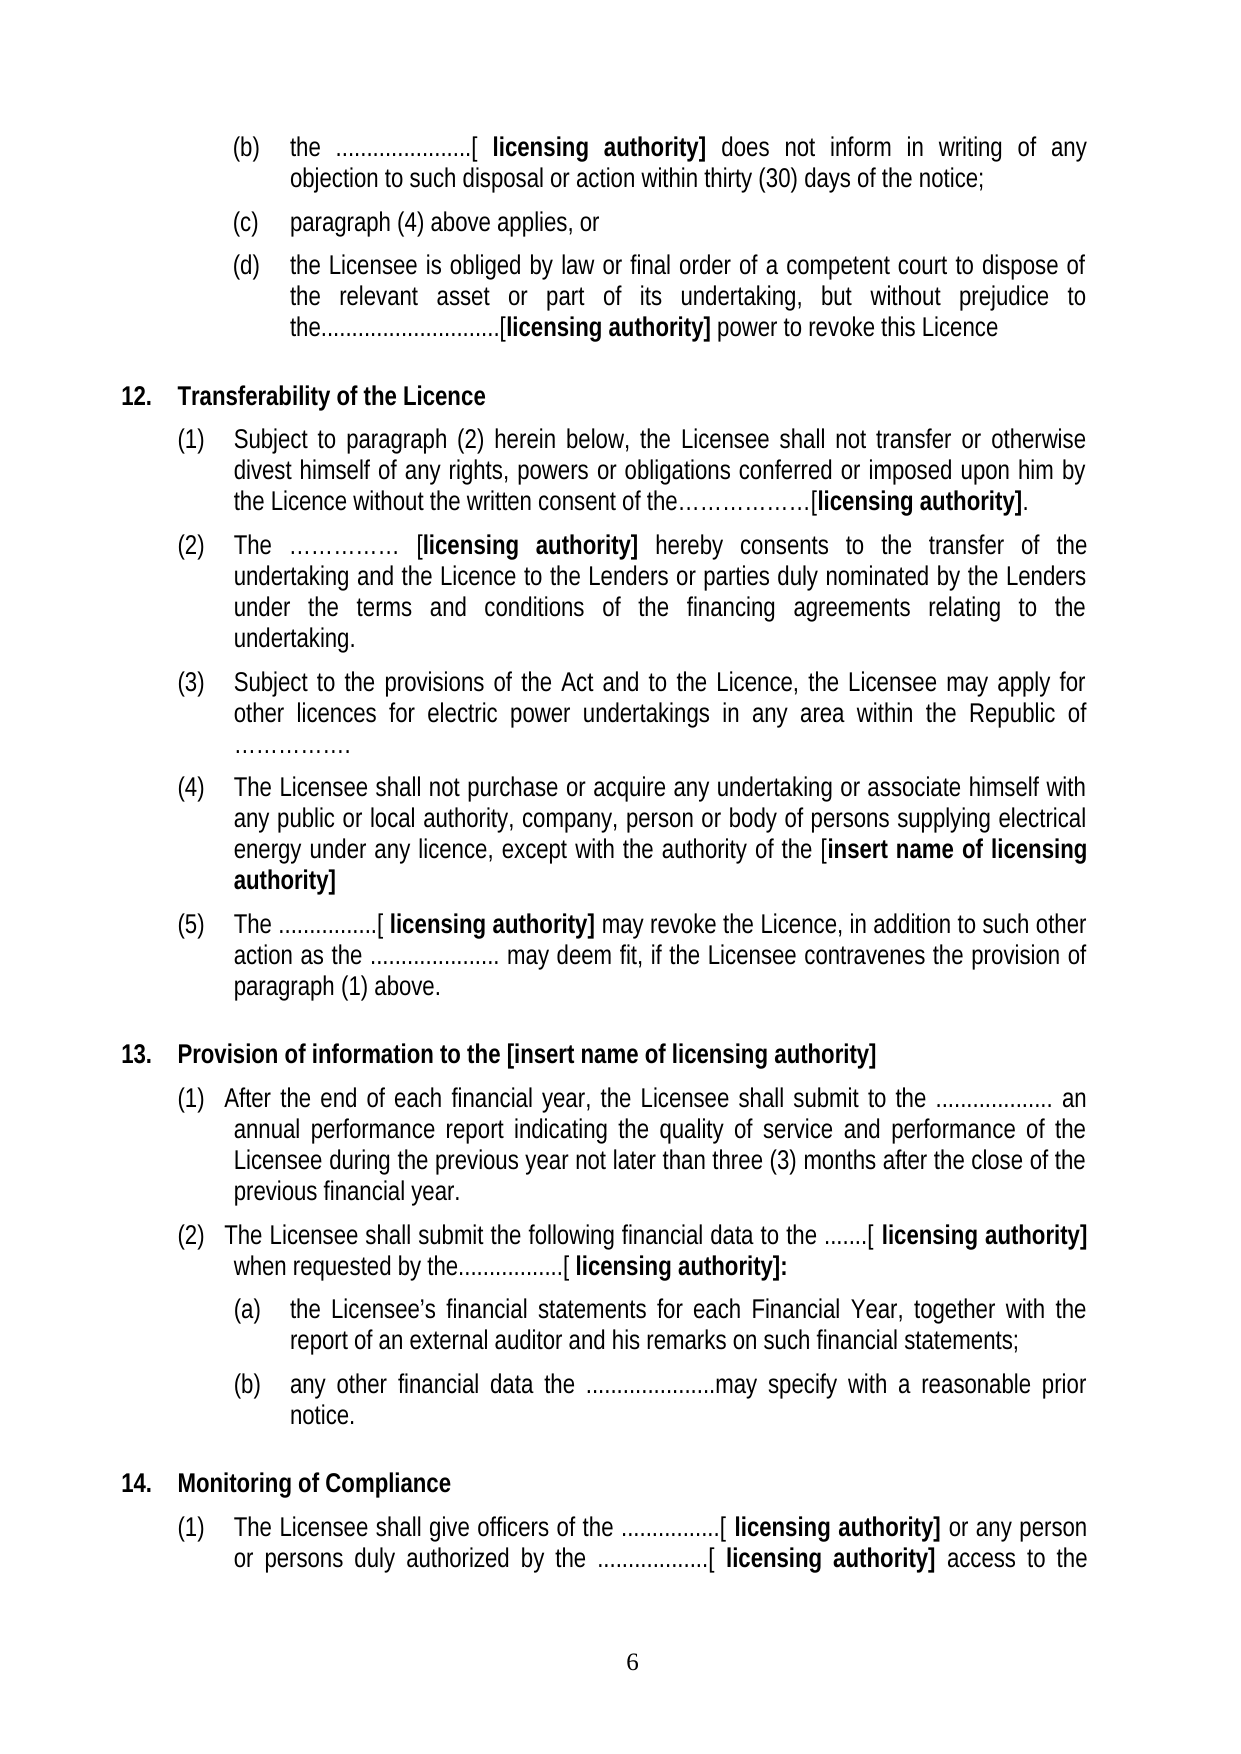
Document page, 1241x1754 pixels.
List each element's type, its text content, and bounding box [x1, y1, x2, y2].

list Provision of information to the [insert name of licensing authority] [121, 1039, 1087, 1070]
list any other financial data the .....................may specify with a reasonable prior notice. [233, 1368, 1087, 1430]
list The Licensee shall submit the following financial data to the .......[ licensing authority] when requested by the.................[ licensing authority]: [177, 1219, 1087, 1281]
list the Licensee’s financial statements for each Financial Year, together with the report of an external auditor and his remarks on such financial statements; [233, 1293, 1087, 1356]
list the Licensee is obliged by law or final order of a competent court to dispose of the relevant asset or part of its undertaking, but without prejudice to the.............................[licensing authority] power to revoke this Licence [233, 249, 1087, 342]
list After the end of each financial year, the Licensee shall submit to the ................... an annual performance report indicating the quality of service and performance of the Licensee during the previous year not later than three (3) months after the close of the previous financial year. [177, 1082, 1087, 1206]
list paragraph (4) above applies, or [233, 206, 1087, 237]
list The …………… [licensing authority] hereby consents to the transfer of the undertaking and the Licence to the Lenders or parties duly nominated by the Lenders under the terms and conditions of the financing agreements relating to the undertaking. [177, 529, 1087, 653]
list the ......................[ licensing authority] does not inform in writing of any objection to such disposal or action within thirty (30) days of the notice; [233, 131, 1087, 193]
list Monitoring of Compliance [121, 1468, 1087, 1499]
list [177, 1511, 1087, 1573]
list Subject to paragraph (2) herein below, the Licensee shall not transfer or otherwise divest himself of any rights, powers or obligations conferred or imposed upon him by the Licence without the written consent of the………………[licensing authority]. [177, 423, 1087, 517]
list Subject to the provisions of the Act and to the Licence, the Licensee may apply for other licences for electric power undertakings in any area within the Republic of ……………. [177, 666, 1087, 759]
list The Licensee shall not purchase or acquire any undertaking or associate himself with any public or local authority, company, person or body of persons supplying electrical energy under any licence, except with the authority of the [insert name of licensing authority] [177, 771, 1087, 896]
list The ................[ licensing authority] may revoke the Licence, in addition to such other action as the ..................... may deem fit, if the Licensee contravenes the provision of paragraph (1) above. [177, 908, 1087, 1001]
list Transferability of the Licence [121, 380, 1087, 411]
